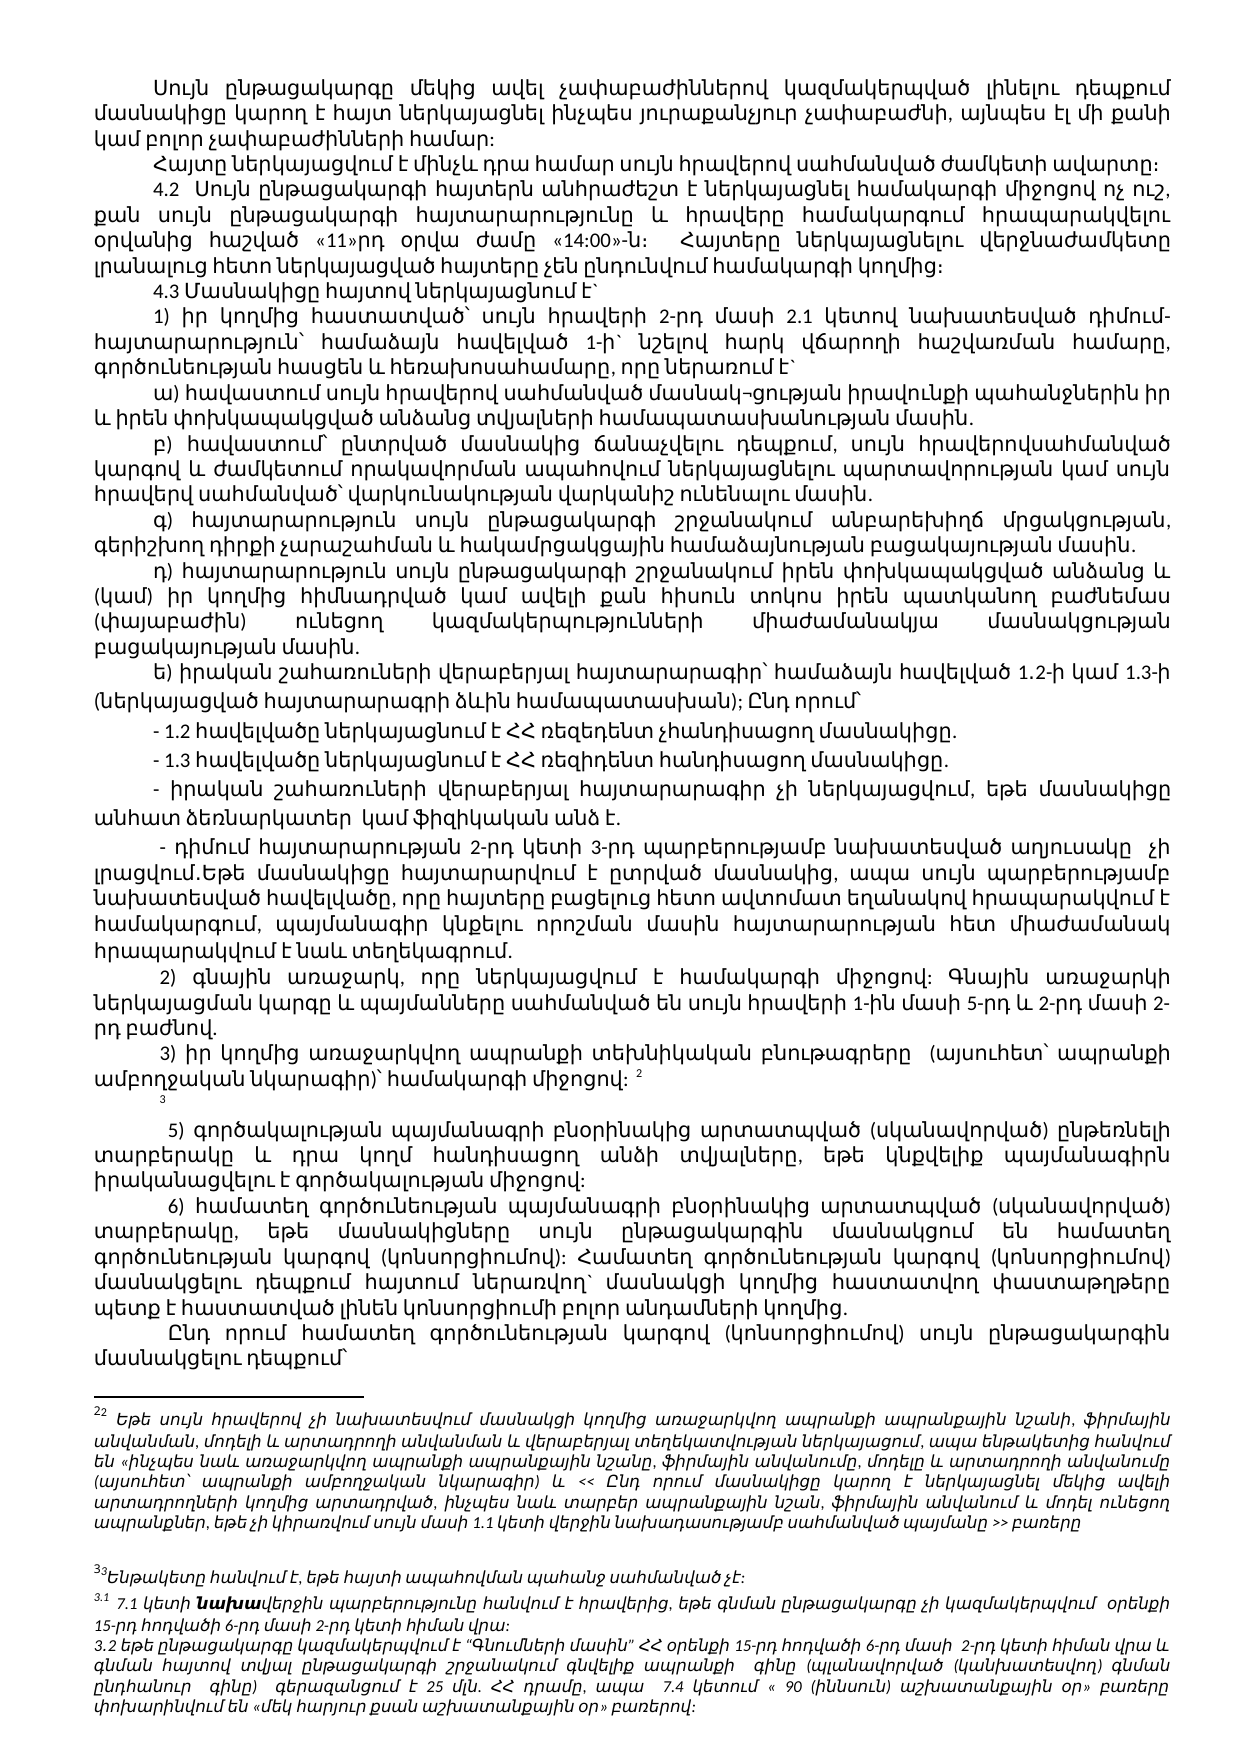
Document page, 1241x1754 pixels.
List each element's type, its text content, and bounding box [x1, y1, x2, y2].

text Հայտը ներկայացվում է մինչև դրա համար սույն հրավերով սահմանված ժամկետի ավարտը։ [94, 151, 1171, 177]
text ե) իրական շահառուների վերաբերյալ հայտարարագիր՝ համաձայն հավելված 1․2-ի կամ 1.3-ի (ներկայացված հայտարարագրի ձևին համապատասխան); Ընդ որում՝ [94, 659, 1171, 714]
text 5) գործակալության պայմանագրի բնօրինակից արտատպված (սկանավորված) ընթեռնելի տարբերակը և դրա կողմ հանդիսացող անձի տվյալները, եթե կնքվելիք պայմանագիրն իրականացվելու է գործակալության միջոցով: [94, 1117, 1171, 1193]
text 4.2 Սույն ընթացակարգի հայտերն անհրաժեշտ է ներկայացնել համակարգի միջոցով ոչ ուշ, քան սույն ընթացակարգի հայտարարությունը և հրավերը համակարգում հրապարակվելու օրվանից հաշված «11»րդ օրվա ժամը «14:00»-ն։ Հայտերը ներկայացնելու վերջնաժամկետը լրանալուց հետո ներկայացված հայտերը չեն ընդունվում համակարգի կողմից։ [94, 177, 1171, 278]
text Ընդ որում համատեղ գործունեության կարգով (կոնսորցիումով) սույն ընթացակարգին մասնակցելու դեպքում՝ [94, 1320, 1171, 1371]
text Սույն ընթացակարգը մեկից ավել չափաբաժիններով կազմակերպված լինելու դեպքում մասնակիցը կարող է հայտ ներկայացնել ինչպես յուրաքանչյուր չափաբաժնի, այնպես էլ մի քանի կամ բոլոր չափաբաժինների համար: [94, 75, 1171, 151]
text - դիմում հայտարարության 2-րդ կետի 3-րդ պարբերությամբ նախատեսված աղյուսակը չի լրացվում․Եթե մասնակիցը հայտարարվում է ըտրված մասնակից, ապա սույն պարբերությամբ նախատեսված հավելվածը, որը հայտերը բացելուց հետո ավտոմատ եղանակով հրապարակվում է համակարգում, պայմանագիր կնքելու որոշման մասին հայտարարության հետ միաժամանակ հրապարակվում է նաև տեղեկագրում. [94, 834, 1171, 964]
text բ) հավաստում՝ ընտրված մասնակից ճանաչվելու դեպքում, սույն հրավերովսահմանված կարգով և ժամկետում որակավորման ապահովում ներկայացնելու պարտավորության կամ սույն հրավերվ սահմանված՝ վարկունակության վարկանիշ ունենալու մասին. [94, 431, 1171, 507]
text 2) գնային առաջարկ, որը ներկայացվում է համակարգի միջոցով: Գնային առաջարկի ներկայացման կարգը և պայմանները սահմանված են սույն հրավերի 1-ին մասի 5-րդ և 2-րդ մասի 2-րդ բաժնով. [94, 964, 1171, 1041]
text դ) հայտարարություն սույն ընթացակարգի շրջանակում իրեն փոխկապակցված անձանց և (կամ) իր կողմից հիմնադրված կամ ավելի քան հիսուն տոկոս իրեն պատկանող բաժնեմաս (փայաբաժին) ունեցող կազմակերպությունների միաժամանակյա մասնակցության բացակայության մասին. [94, 558, 1171, 659]
text 1) իր կողմից հաստատված՝ սույն հրավերի 2-րդ մասի 2.1 կետով նախատեսված դիմում-հայտարարություն՝ համաձայն հավելված 1-ի` նշելով հարկ վճարողի հաշվառման համարը, գործունեության հասցեն և հեռախոսահամարը, որը ներառում է` [94, 304, 1171, 380]
text - 1.3 հավելվածը ներկայացնում է ՀՀ ռեզիդենտ հանդիսացող մասնակիցը. [94, 747, 1171, 772]
text - իրական շահառուների վերաբերյալ հայտարարագիր չի ներկայացվում, եթե մասնակիցը անհատ ձեռնարկատեր կամ ֆիզիկական անձ է. [94, 776, 1171, 831]
text ա) հավաստում սույն հրավերով սահմանված մասնակ¬ցության իրավունքի պահանջներին իր և իրեն փոխկապակցված անձանց տվյալների համապատասխանության մասին. [94, 380, 1171, 431]
text 3) իր կողմից առաջարկվող ապրանքի տեխնիկական բնութագրերը (այսուհետ՝ ապրանքի ամբողջական նկարագիր)՝ համակարգի միջոցով: 2 [94, 1041, 1171, 1091]
text 3 [94, 1091, 1171, 1117]
text 6) համատեղ գործունեության պայմանագրի բնօրինակից արտատպված (սկանավորված) տարբերակը, եթե մասնակիցները սույն ընթացակարգին մասնակցում են համատեղ գործունեության կարգով (կոնսորցիումով): Համատեղ գործունեության կարգով (կոնսորցիումով) մասնակցելու դեպքում հայտում ներառվող` մասնակցի կողմից հաստատվող փաստաթղթերը պետք է հաստատված լինեն կոնսորցիումի բոլոր անդամների կողմից. [94, 1193, 1171, 1320]
text գ) հայտարարություն սույն ընթացակարգի շրջանակում անբարեխիղճ մրցակցության, գերիշխող դիրքի չարաշահման և հակամրցակցային համաձայնության բացակայության մասին. [94, 507, 1171, 558]
text 4.3 Մասնակիցը հայտով ներկայացնում է` [94, 278, 1171, 304]
text - 1.2 հավելվածը ներկայացնում է ՀՀ ռեզեդենտ չհանդիսացող մասնակիցը. [94, 718, 1171, 743]
